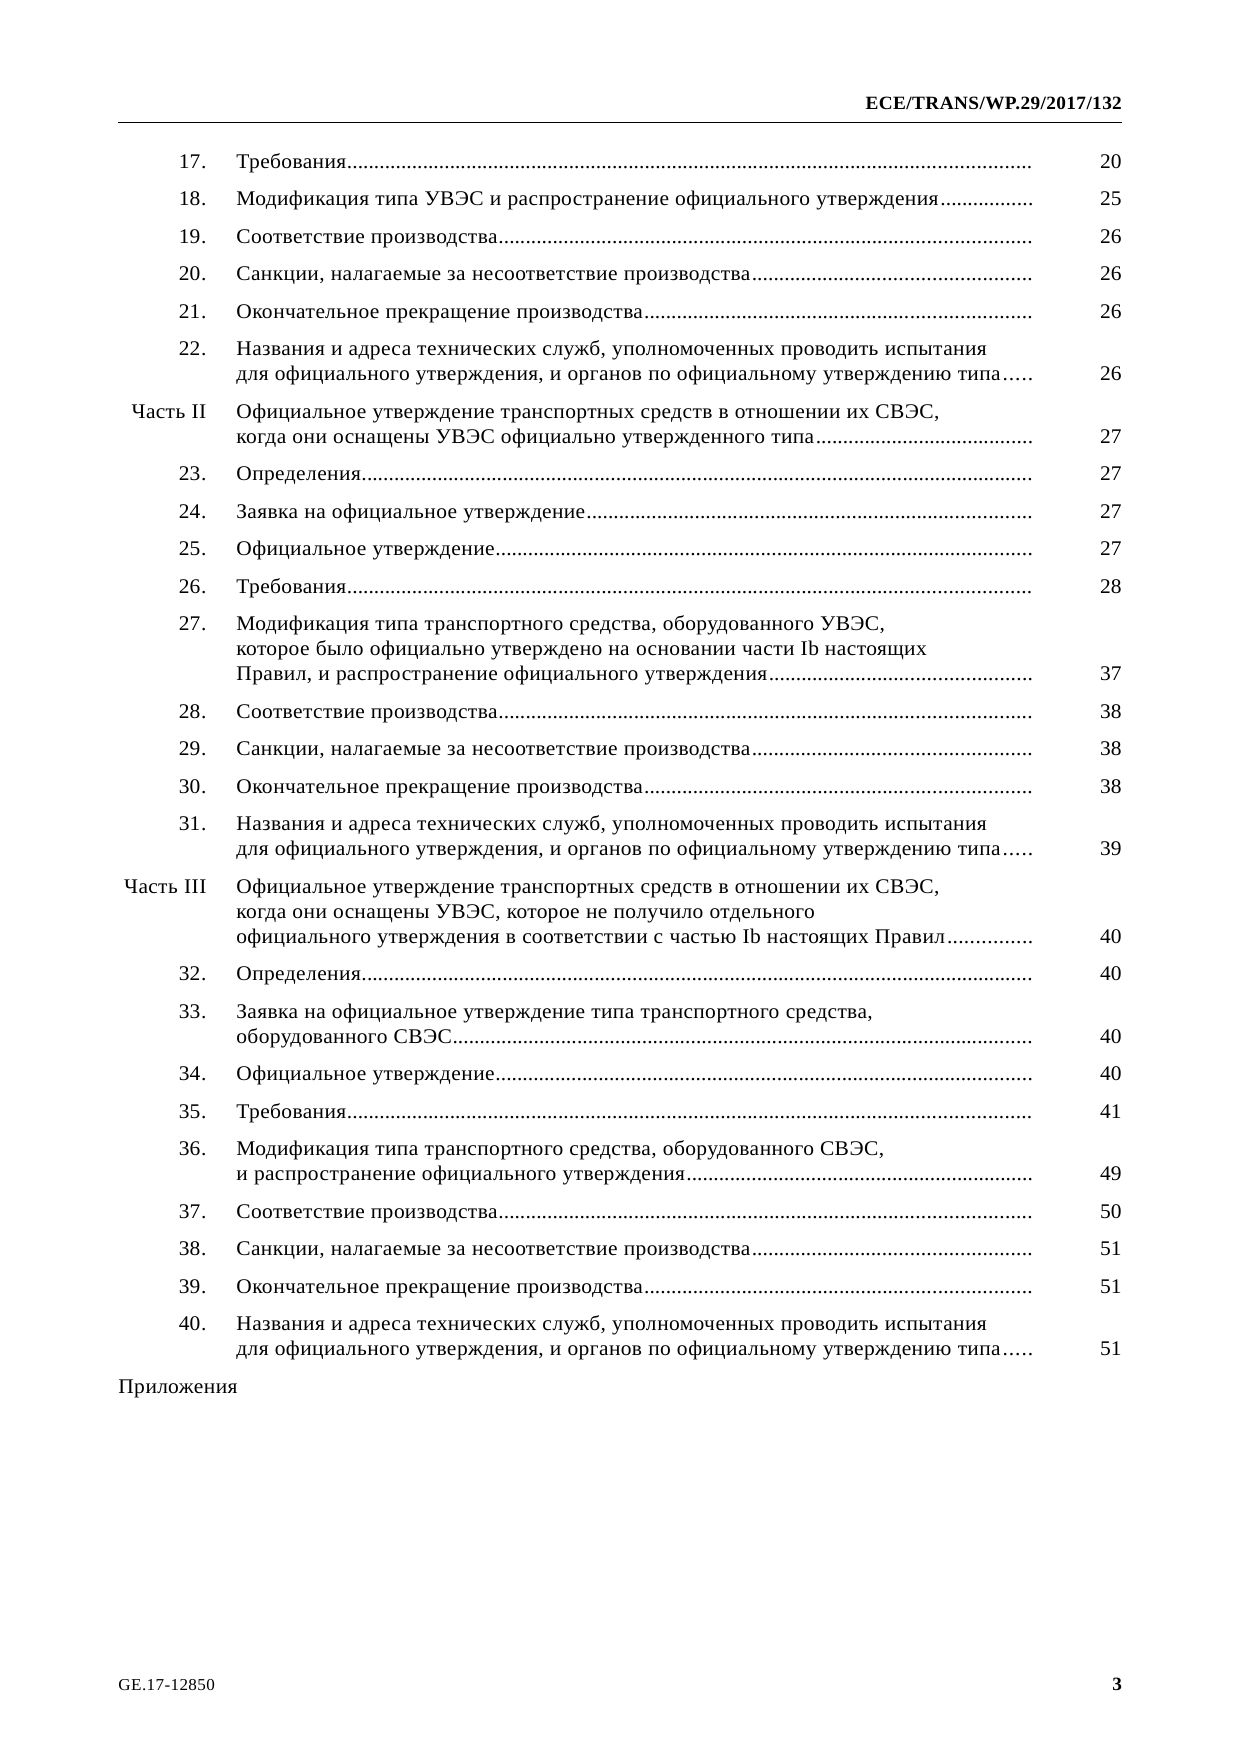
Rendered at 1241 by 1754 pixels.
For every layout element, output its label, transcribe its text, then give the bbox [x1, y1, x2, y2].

text 17. Требования 20 [118, 148, 1122, 173]
text 32. Определения 40 [118, 960, 1122, 985]
text 29. Санкции, налагаемые за несоответствие производства 38 [118, 735, 1122, 760]
text 36. Модификация типа транспортного средства, оборудованного СВЭС, и распространение официального утверждения 49 [118, 1135, 1122, 1185]
text 21. Окончательное прекращение производства 26 [118, 298, 1122, 323]
text 19. Соответствие производства 26 [118, 223, 1122, 248]
text 25. Официальное утверждение 27 [118, 535, 1122, 560]
text 20. Санкции, налагаемые за несоответствие производства 26 [118, 260, 1122, 285]
text 37. Соответствие производства 50 [118, 1198, 1122, 1223]
text 31. Названия и адреса технических служб, уполномоченных проводить испытания для официального утверждения, и органов по официальному утверждению типа 39 [118, 810, 1122, 860]
text 23. Определения 27 [118, 460, 1122, 485]
text 40. Названия и адреса технических служб, уполномоченных проводить испытания для официального утверждения, и органов по официальному утверждению типа 51 [118, 1310, 1122, 1360]
text 28. Соответствие производства 38 [118, 698, 1122, 723]
text Часть III Официальное утверждение транспортных средств в отношении их СВЭС, когда они оснащены УВЭС, которое не получило отдельного официального утверждения в соответствии с частью Ib настоящих Правил 40 [118, 873, 1122, 948]
text 35. Требования 41 [118, 1098, 1122, 1123]
text 22. Названия и адреса технических служб, уполномоченных проводить испытания для официального утверждения, и органов по официальному утверждению типа 26 [118, 335, 1122, 385]
text 24. Заявка на официальное утверждение 27 [118, 498, 1122, 523]
text 30. Окончательное прекращение производства 38 [118, 773, 1122, 798]
text 38. Санкции, налагаемые за несоответствие производства 51 [118, 1235, 1122, 1260]
text 39. Окончательное прекращение производства 51 [118, 1273, 1122, 1298]
text 18. Модификация типа УВЭС и распространение официального утверждения 25 [118, 185, 1122, 210]
text 27. Модификация типа транспортного средства, оборудованного УВЭС, которое было официально утверждено на основании части Ib настоящих Правил, и распространение официального утверждения 37 [118, 610, 1122, 685]
text 26. Требования 28 [118, 573, 1122, 598]
text Приложения [118, 1373, 1122, 1398]
text Часть II Официальное утверждение транспортных средств в отношении их СВЭС, когда они оснащены УВЭС официально утвержденного типа 27 [118, 398, 1122, 448]
text 34. Официальное утверждение 40 [118, 1060, 1122, 1085]
text 33. Заявка на официальное утверждение типа транспортного средства, оборудованного СВЭС 40 [118, 998, 1122, 1048]
